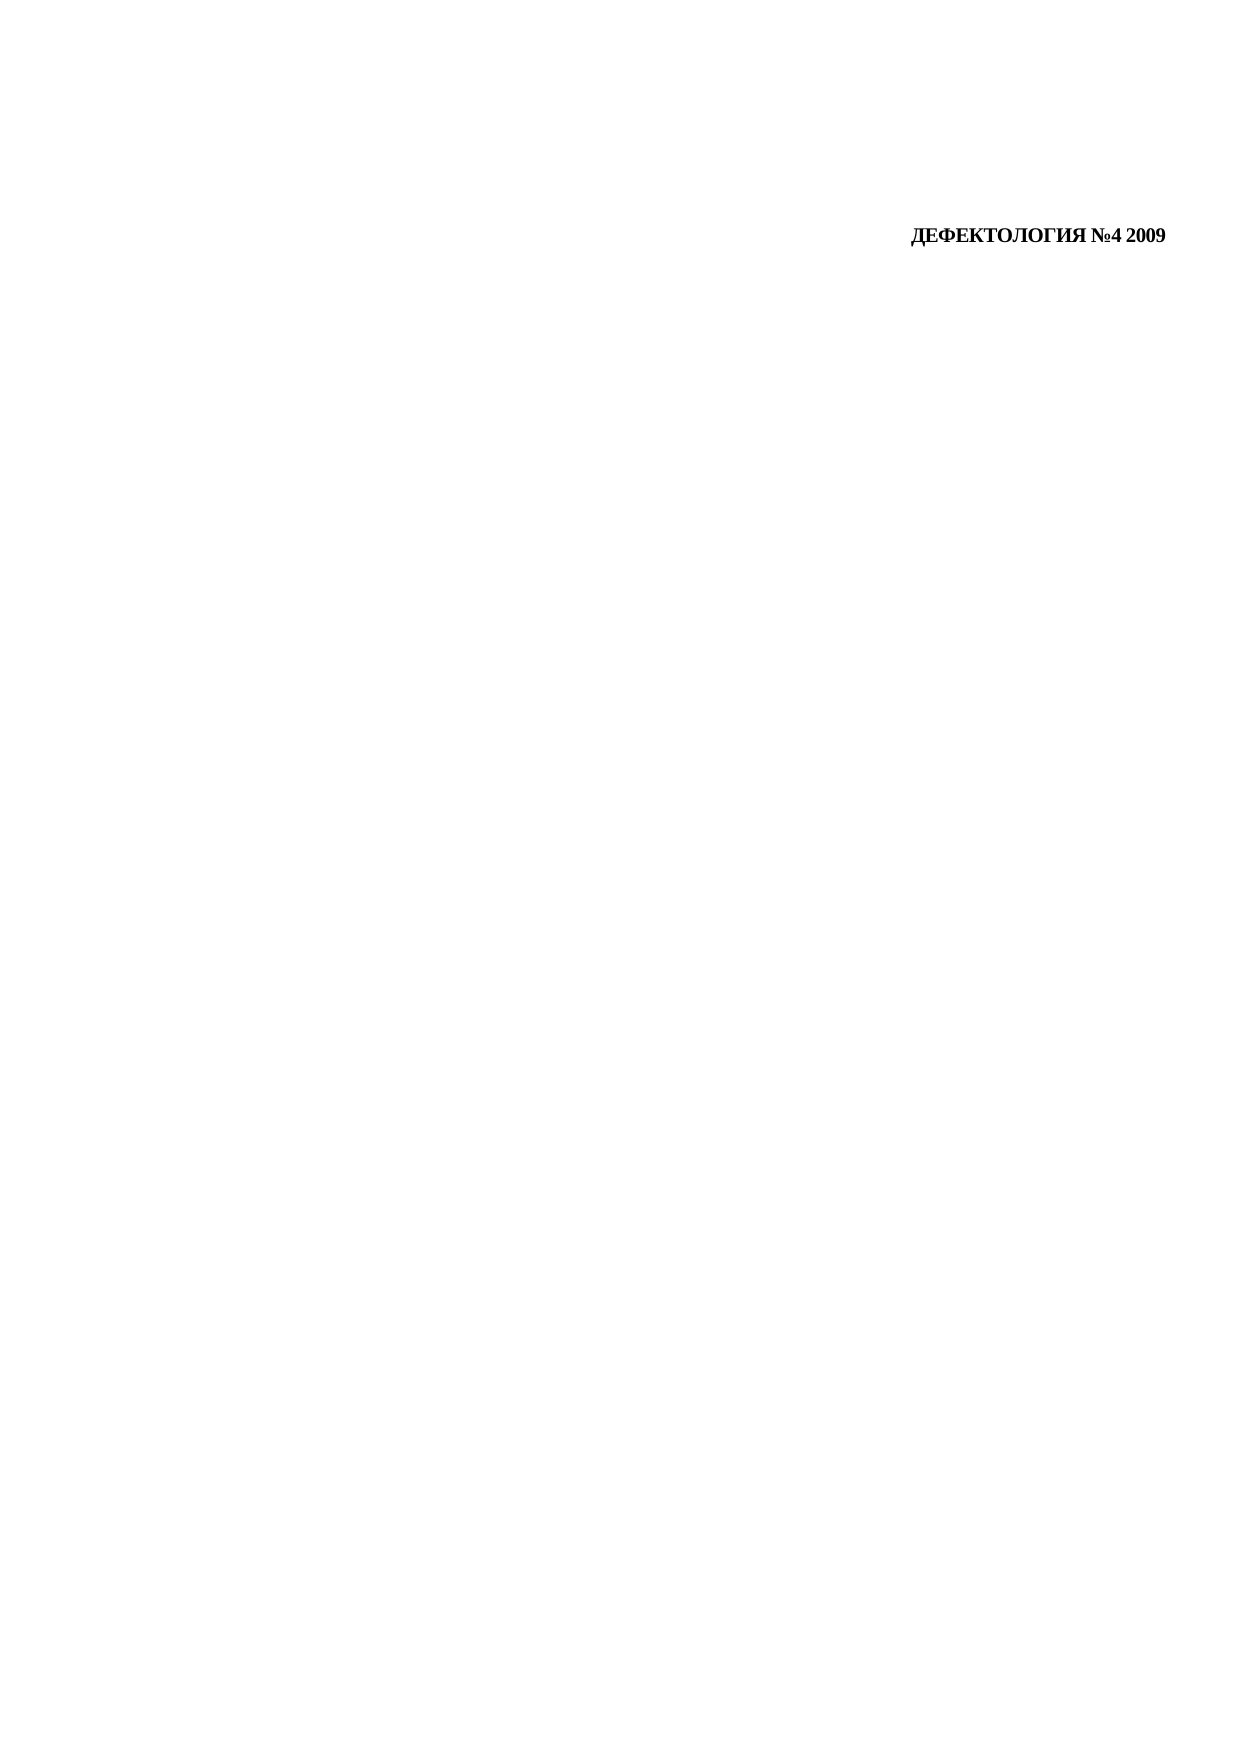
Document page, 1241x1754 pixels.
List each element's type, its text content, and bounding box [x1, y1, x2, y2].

text ДЕФЕКТОЛОГИЯ №4 2009 [826, 223, 1181, 247]
